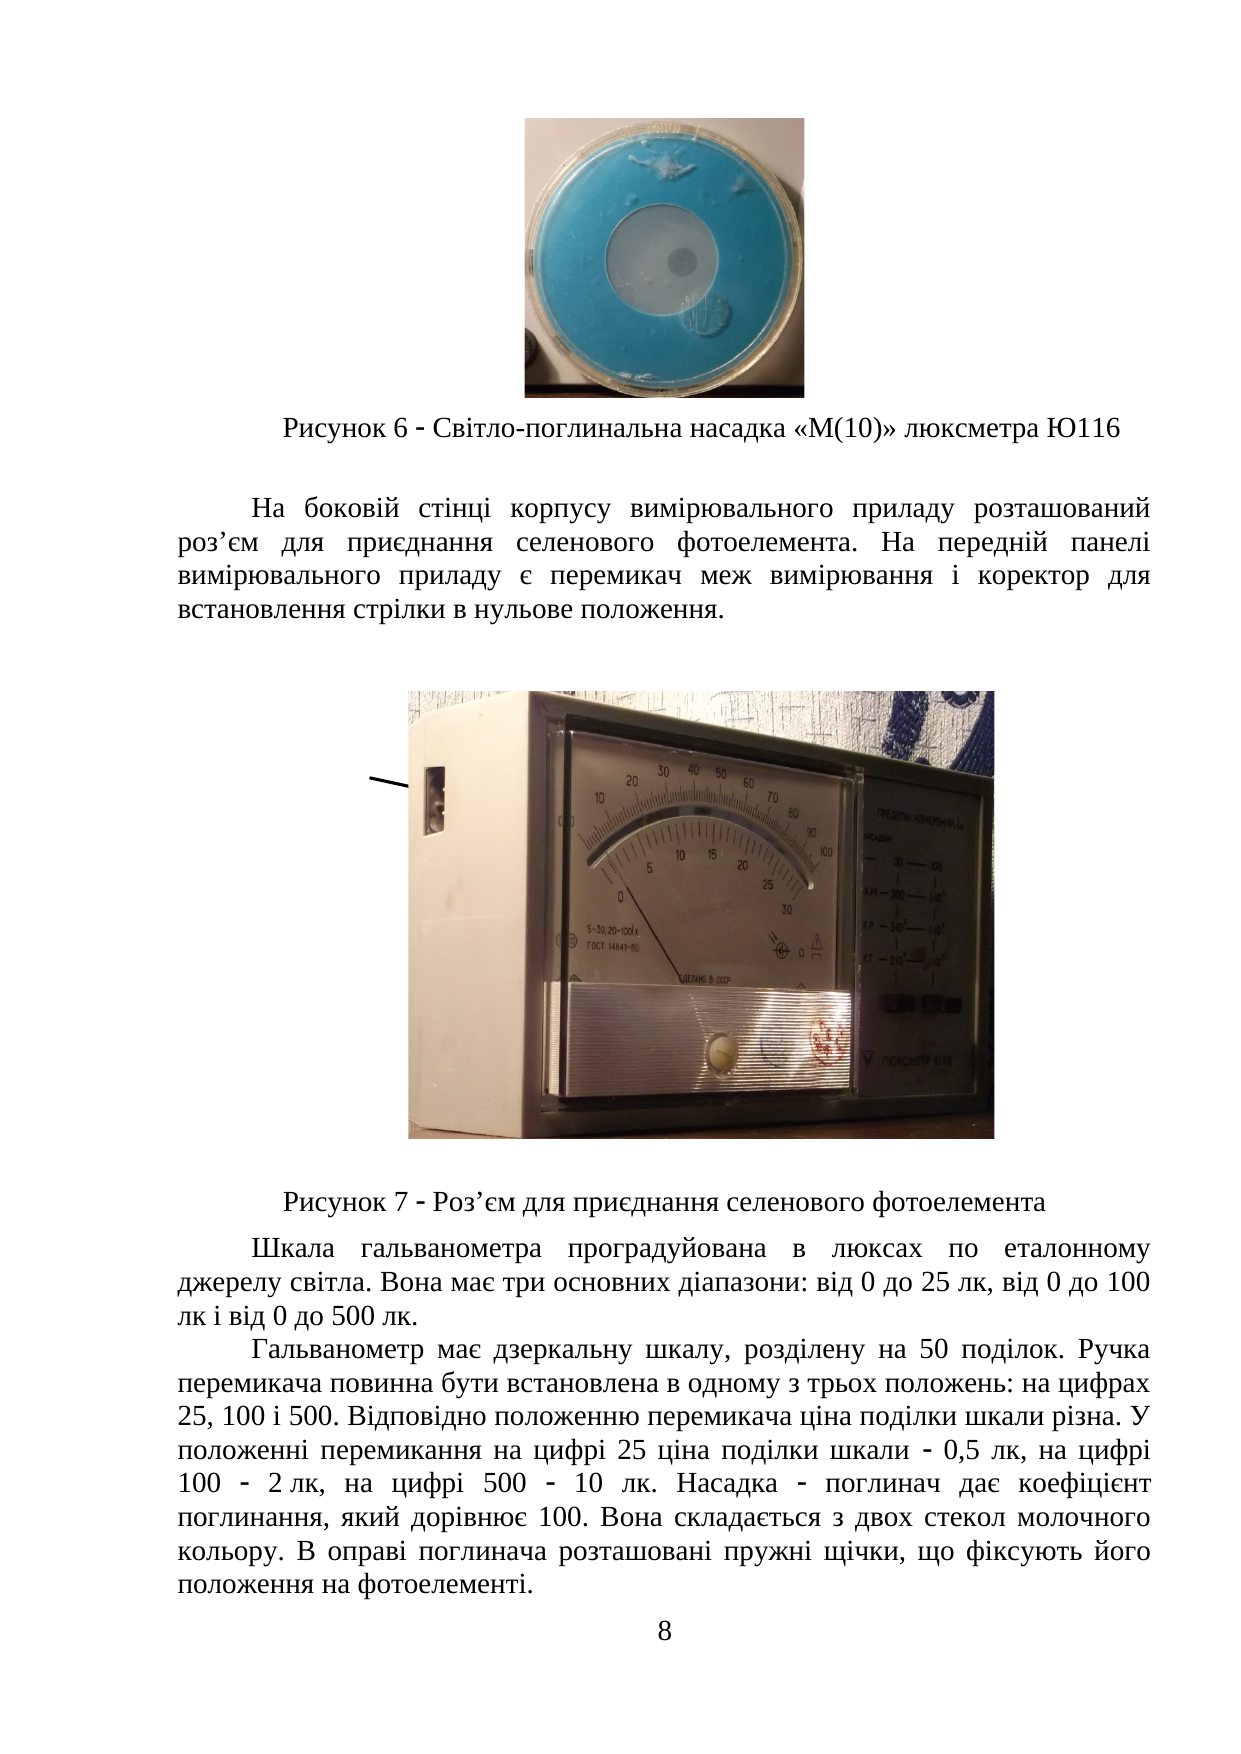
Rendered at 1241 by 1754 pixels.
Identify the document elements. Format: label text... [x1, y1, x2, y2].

picture [408, 691, 995, 1139]
text На боковій стінці корпусу вимірювального приладу розташований роз’єм для приєднання селенового фотоелемента. На передній панелі вимірювального приладу є перемикач меж вимірювання і коректор для встановлення стрілки в нульове положення. [177, 490, 1152, 624]
text Шкала гальванометра проградуйована в люксах по еталонному джерелу світла. Вона має три основних діапазони: від 0 до 25 лк, від 0 до 100 лк і від 0 до 500 лк. [177, 1231, 1152, 1331]
picture [524, 118, 805, 398]
text Гальванометр має дзеркальну шкалу, розділену на 50 поділок. Ручка перемикача повинна бути встановлена в одному з трьох положень: на цифрах 25, 100 і 500. Відповідно положенню перемикача ціна поділки шкали різна. У положенні перемикання на цифрі 25 ціна поділки шкали 0,5 лк, на цифрі 100 2 лк, на цифрі 500 10 лк. Насадка поглинач дає коефіцієнт поглинання, який дорівнює 100. Вона складається з двох стекол молочного кольору. В оправі поглинача розташовані пружні щічки, що фіксують його положення на фотоелементі. [177, 1331, 1152, 1600]
text Рисунок 6 Світло-поглинальна насадка «М(10)» люксметра Ю116 [177, 410, 1152, 444]
text Рисунок 7 Роз’єм для приєднання селенового фотоелемента [177, 1184, 1152, 1218]
